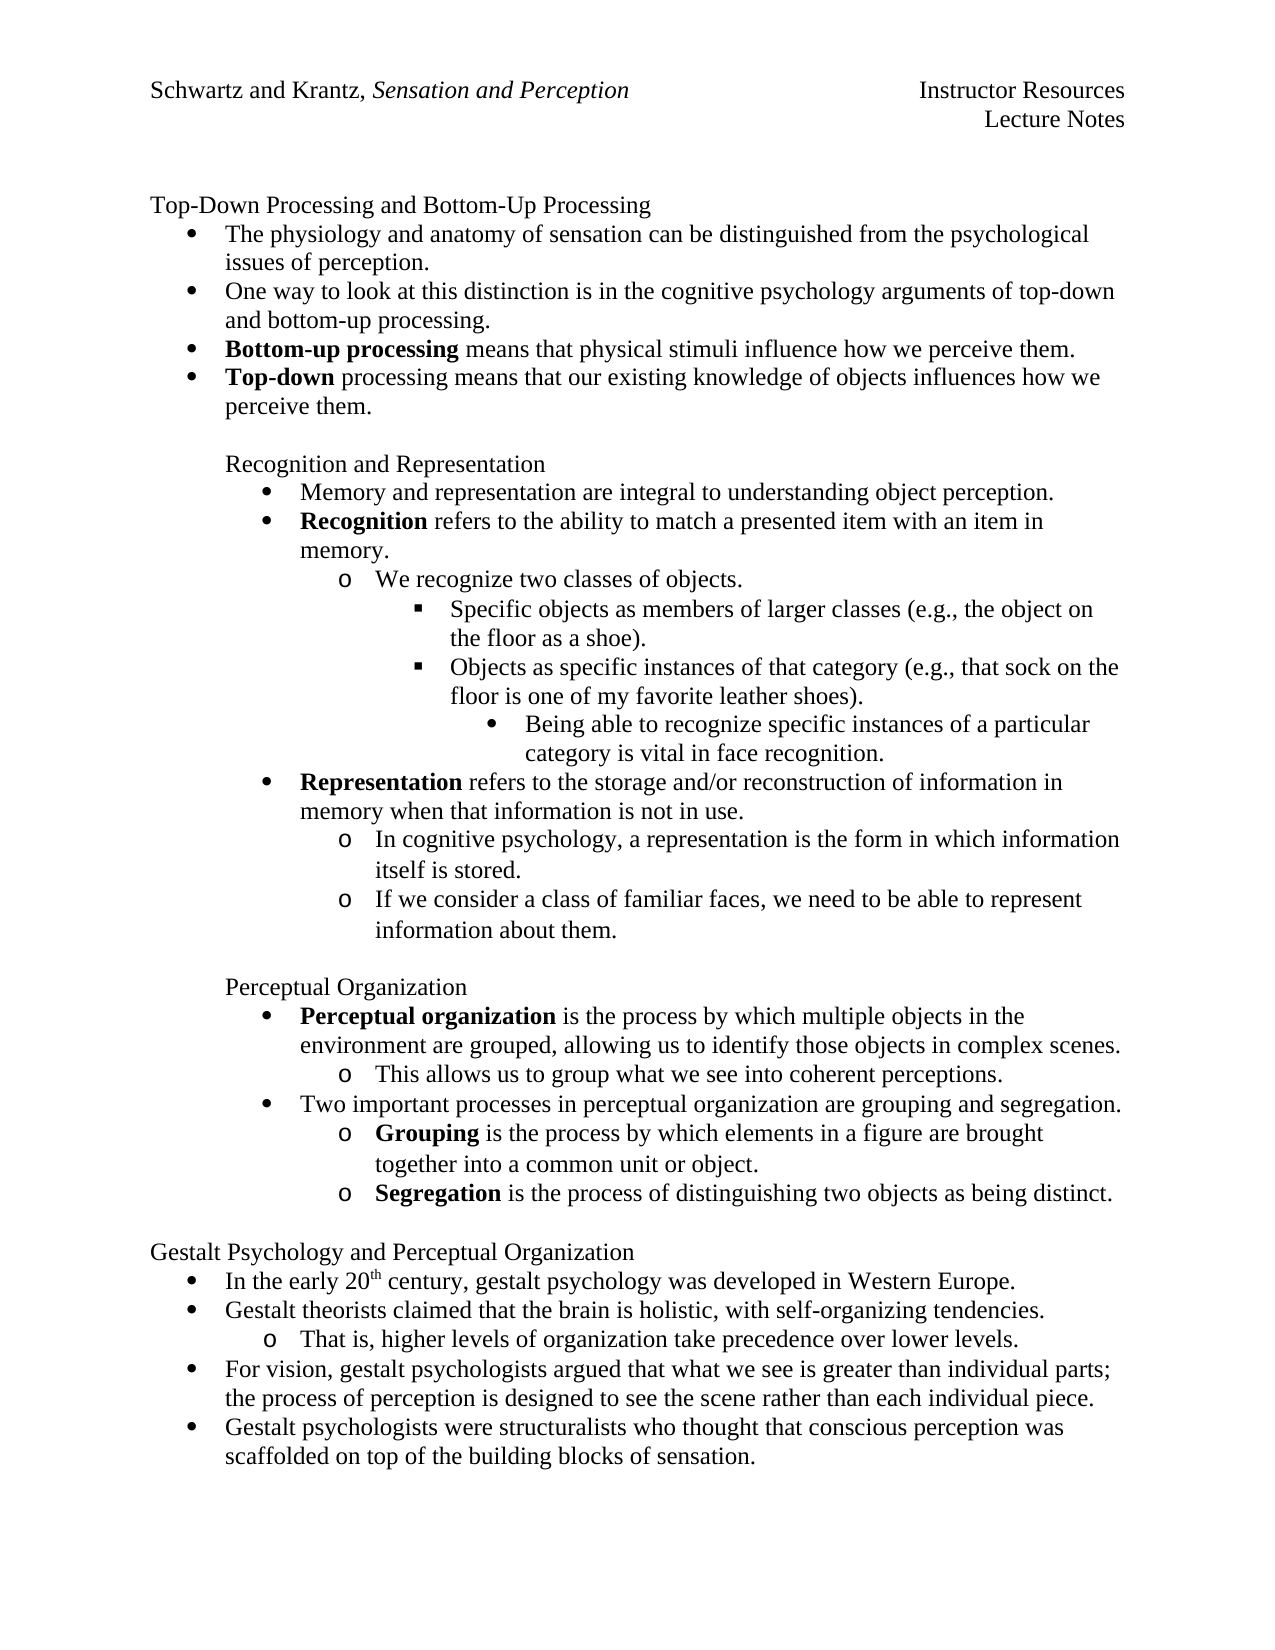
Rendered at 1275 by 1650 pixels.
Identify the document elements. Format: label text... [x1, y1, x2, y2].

list Representation refers to the storage and/or reconstruction of information in memory when that information is not in use. [262, 767, 1125, 824]
list This allows us to group what we see into coherent perceptions. [337, 1059, 1125, 1089]
list Perceptual organization is the process by which multiple objects in the environment are grouped, allowing us to identify those objects in complex scenes. [262, 1001, 1125, 1059]
list Specific objects as members of larger classes (e.g., the object on the floor as a shoe). [412, 594, 1125, 652]
list One way to look at this distinction is in the cognitive psychology arguments of top-down and bottom-up processing. [187, 276, 1125, 334]
list Grouping is the process by which elements in a figure are brought together into a common unit or object. [337, 1118, 1125, 1178]
list For vision, gestalt psychologists argued that what we see is greater than individual parts; the process of perception is designed to see the scene rather than each individual piece. [187, 1354, 1125, 1412]
text Top-Down Processing and Bottom-Up Processing [150, 190, 1125, 219]
list Recognition refers to the ability to match a presented item with an item in memory. [262, 506, 1125, 564]
list In the early 20th century, gestalt psychology was developed in Western Europe. [187, 1266, 1125, 1295]
list Memory and representation are integral to understanding object perception. [262, 477, 1125, 506]
list Segregation is the process of distinguishing two objects as being distinct. [337, 1178, 1125, 1209]
list The physiology and anatomy of sensation can be distinguished from the psychological issues of perception. [187, 219, 1125, 276]
list That is, higher levels of organization take precedence over lower levels. [262, 1324, 1125, 1354]
list We recognize two classes of objects. [337, 564, 1125, 594]
text Perceptual Organization [150, 972, 1125, 1001]
list Gestalt theorists claimed that the brain is holistic, with self-organizing tendencies. [187, 1295, 1125, 1324]
list In cognitive psychology, a representation is the form in which information itself is stored. [337, 824, 1125, 884]
list Top-down processing means that our existing knowledge of objects influences how we perceive them. [187, 362, 1125, 420]
list Bottom-up processing means that physical stimuli influence how we perceive them. [187, 334, 1125, 362]
text Recognition and Representation [150, 449, 1125, 477]
text Gestalt Psychology and Perceptual Organization [150, 1237, 1125, 1266]
list Being able to recognize specific instances of a particular category is vital in face recognition. [487, 709, 1125, 767]
list Objects as specific instances of that category (e.g., that sock on the floor is one of my favorite leather shoes). [412, 652, 1125, 709]
list Two important processes in perceptual organization are grouping and segregation. [262, 1089, 1125, 1118]
list If we consider a class of familiar faces, we need to be able to represent information about them. [337, 884, 1125, 944]
list Gestalt psychologists were structuralists who thought that conscious perception was scaffolded on top of the building blocks of sensation. [187, 1412, 1125, 1469]
